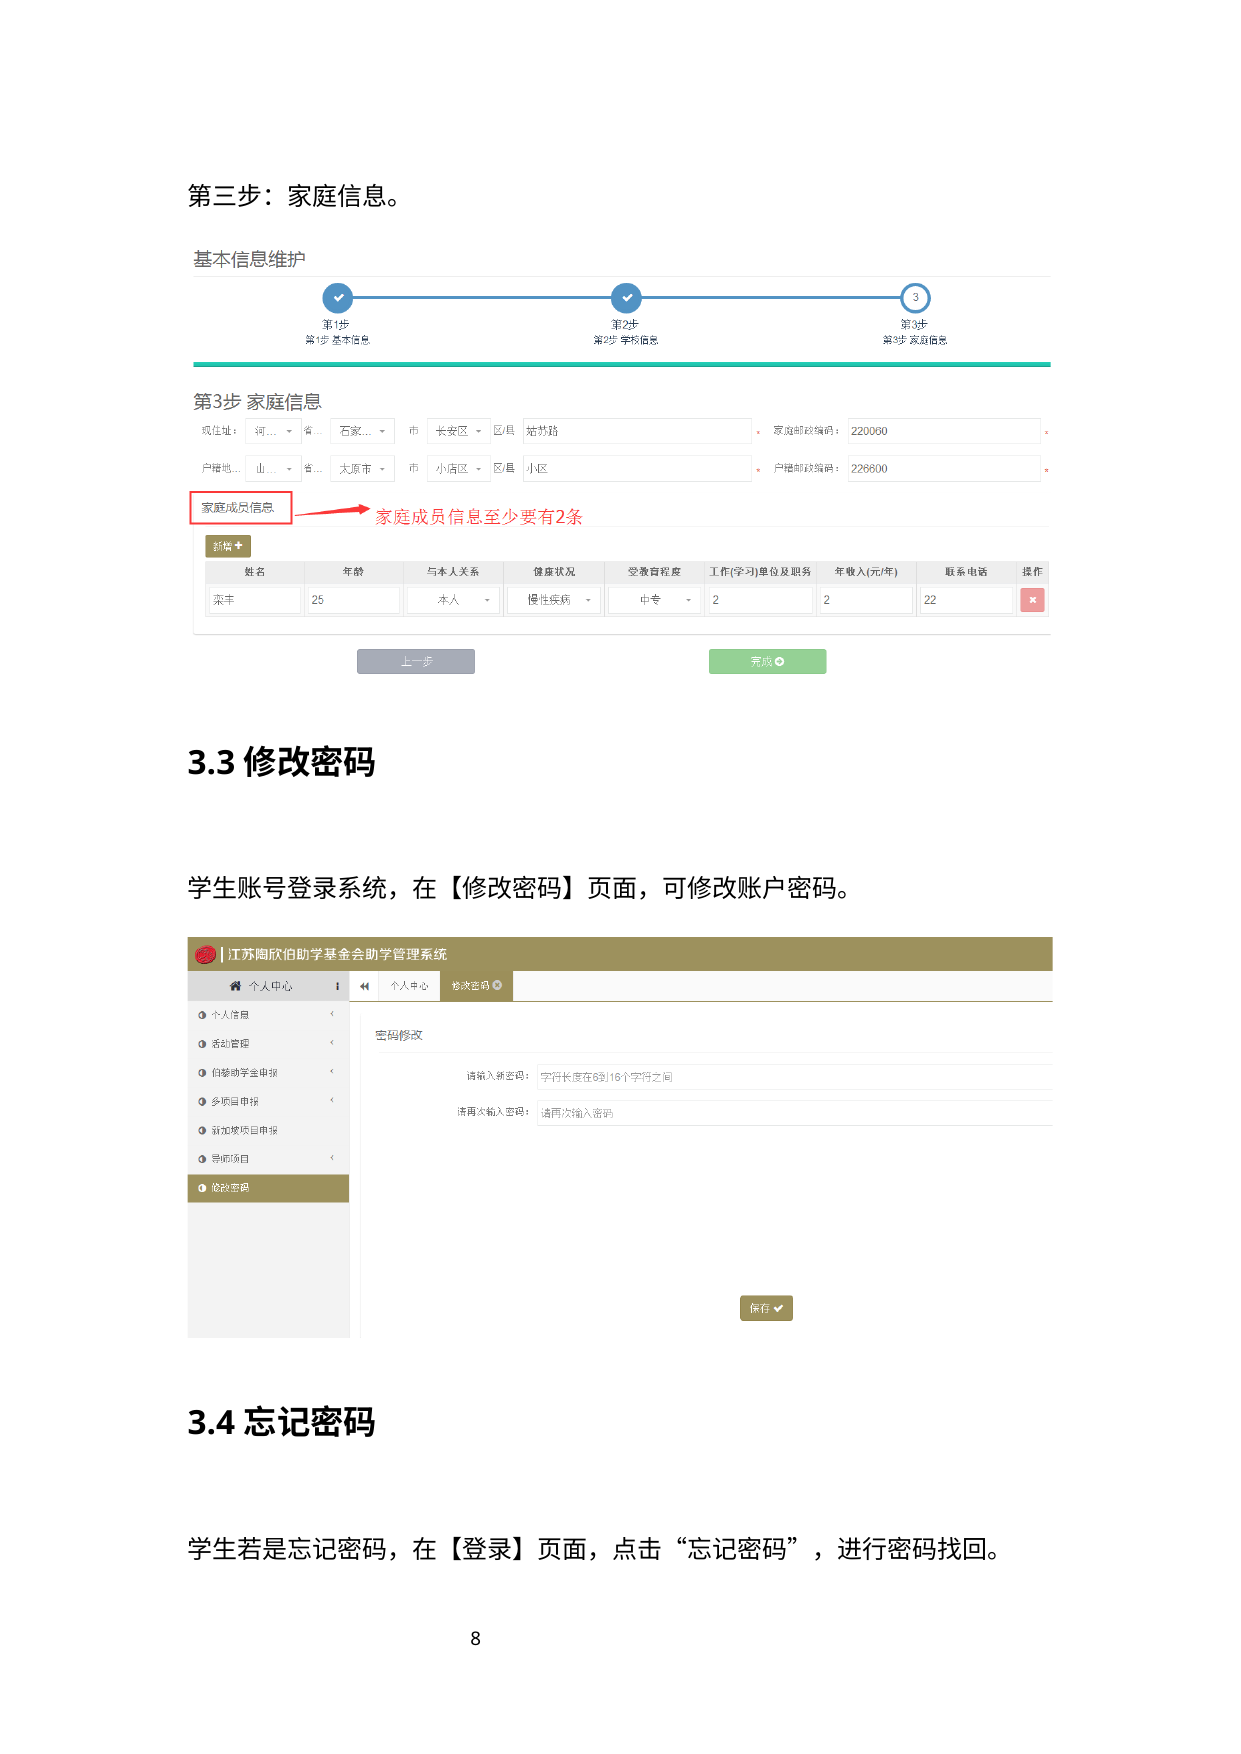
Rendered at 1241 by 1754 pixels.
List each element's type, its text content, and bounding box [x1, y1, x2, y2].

text 学生若是忘记密码，在【登录】页面，点击“忘记密码”，进行密码找回。 [187, 1515, 1053, 1580]
picture [187, 245, 1051, 675]
subtitle 3.3 修改密码 [187, 727, 1053, 792]
text 第三步：家庭信息。 [187, 162, 1053, 227]
subtitle 3.4 忘记密码 [187, 1387, 1053, 1452]
text 学生账号登录系统，在【修改密码】页面，可修改账户密码。 [187, 854, 1053, 919]
picture [187, 937, 1053, 1338]
